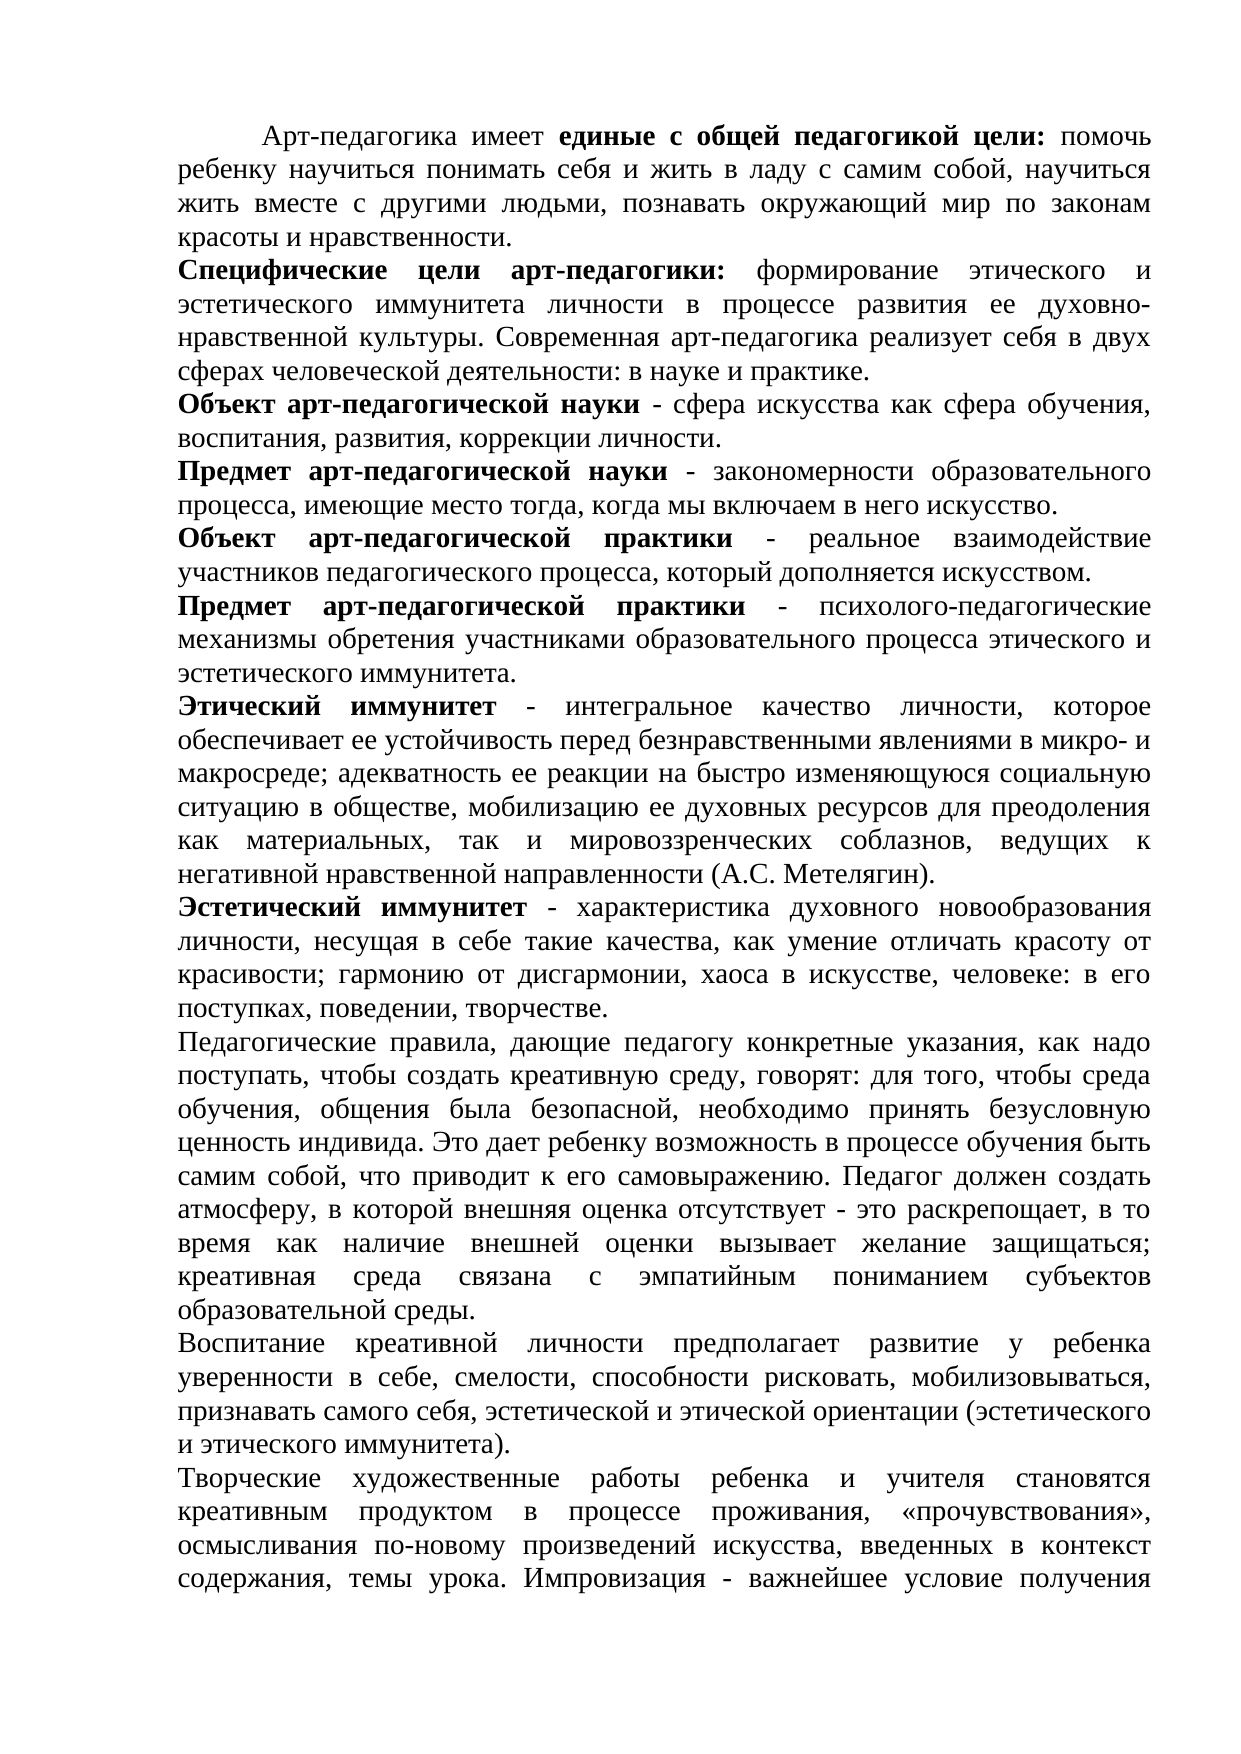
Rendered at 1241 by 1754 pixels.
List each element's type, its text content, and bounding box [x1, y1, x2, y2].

text Объект арт-педагогической практики - реальное взаимодействие участников педагогического процесса, который дополняется искусством. [177, 521, 1152, 588]
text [177, 1460, 1152, 1594]
text Педагогические правила, дающие педагогу конкретные указания, как надо поступать, чтобы создать креативную среду, говорят: для того, чтобы среда обучения, общения была безопасной, необходимо принять безусловную ценность индивида. Это дает ребенку возможность в процессе обучения быть самим собой, что приводит к его самовыражению. Педагог должен создать атмосферу, в которой внешняя оценка отсутствует - это раскрепощает, в то время как наличие внешней оценки вызывает желание защищаться; креативная среда связана с эмпатийным пониманием субъектов образовательной среды. [177, 1024, 1152, 1326]
text Специфические цели арт-педагогики: формирование этического и эстетического иммунитета личности в процессе развития ее духовно-нравственной культуры. Современная арт-педагогика реализует себя в двух сферах человеческой деятельности: в науке и практике. [177, 252, 1152, 386]
text Объект арт-педагогической науки - сфера искусства как сфера обучения, воспитания, развития, коррекции личности. [177, 386, 1152, 453]
text Воспитание креативной личности предполагает развитие у ребенка уверенности в себе, смелости, способности рисковать, мобилизовываться, признавать самого себя, эстетической и этической ориентации (эстетического и этического иммунитета). [177, 1326, 1152, 1460]
text Этический иммунитет - интегральное качество личности, которое обеспечивает ее устойчивость перед безнравственными явлениями в микро- и макросреде; адекватность ее реакции на быстро изменяющуюся социальную ситуацию в обществе, мобилизацию ее духовных ресурсов для преодоления как материальных, так и мировоззренческих соблазнов, ведущих к негативной нравственной направленности (А.С. Метелягин). [177, 688, 1152, 889]
text Эстетический иммунитет - характеристика духовного новообразования личности, несущая в себе такие качества, как умение отличать красоту от красивости; гармонию от дисгармонии, хаоса в искусстве, человеке: в его поступках, поведении, творчестве. [177, 889, 1152, 1024]
text Предмет арт-педагогической практики - психолого-педагогические механизмы обретения участниками образовательного процесса этического и эстетического иммунитета. [177, 588, 1152, 688]
text Предмет арт-педагогической науки - закономерности образовательного процесса, имеющие место тогда, когда мы включаем в него искусство. [177, 453, 1152, 521]
text Арт-педагогика имеет единые с общей педагогикой цели: помочь ребенку научиться понимать себя и жить в ладу с самим собой, научиться жить вместе с другими людьми, познавать окружающий мир по законам красоты и нравственности. [177, 118, 1152, 252]
